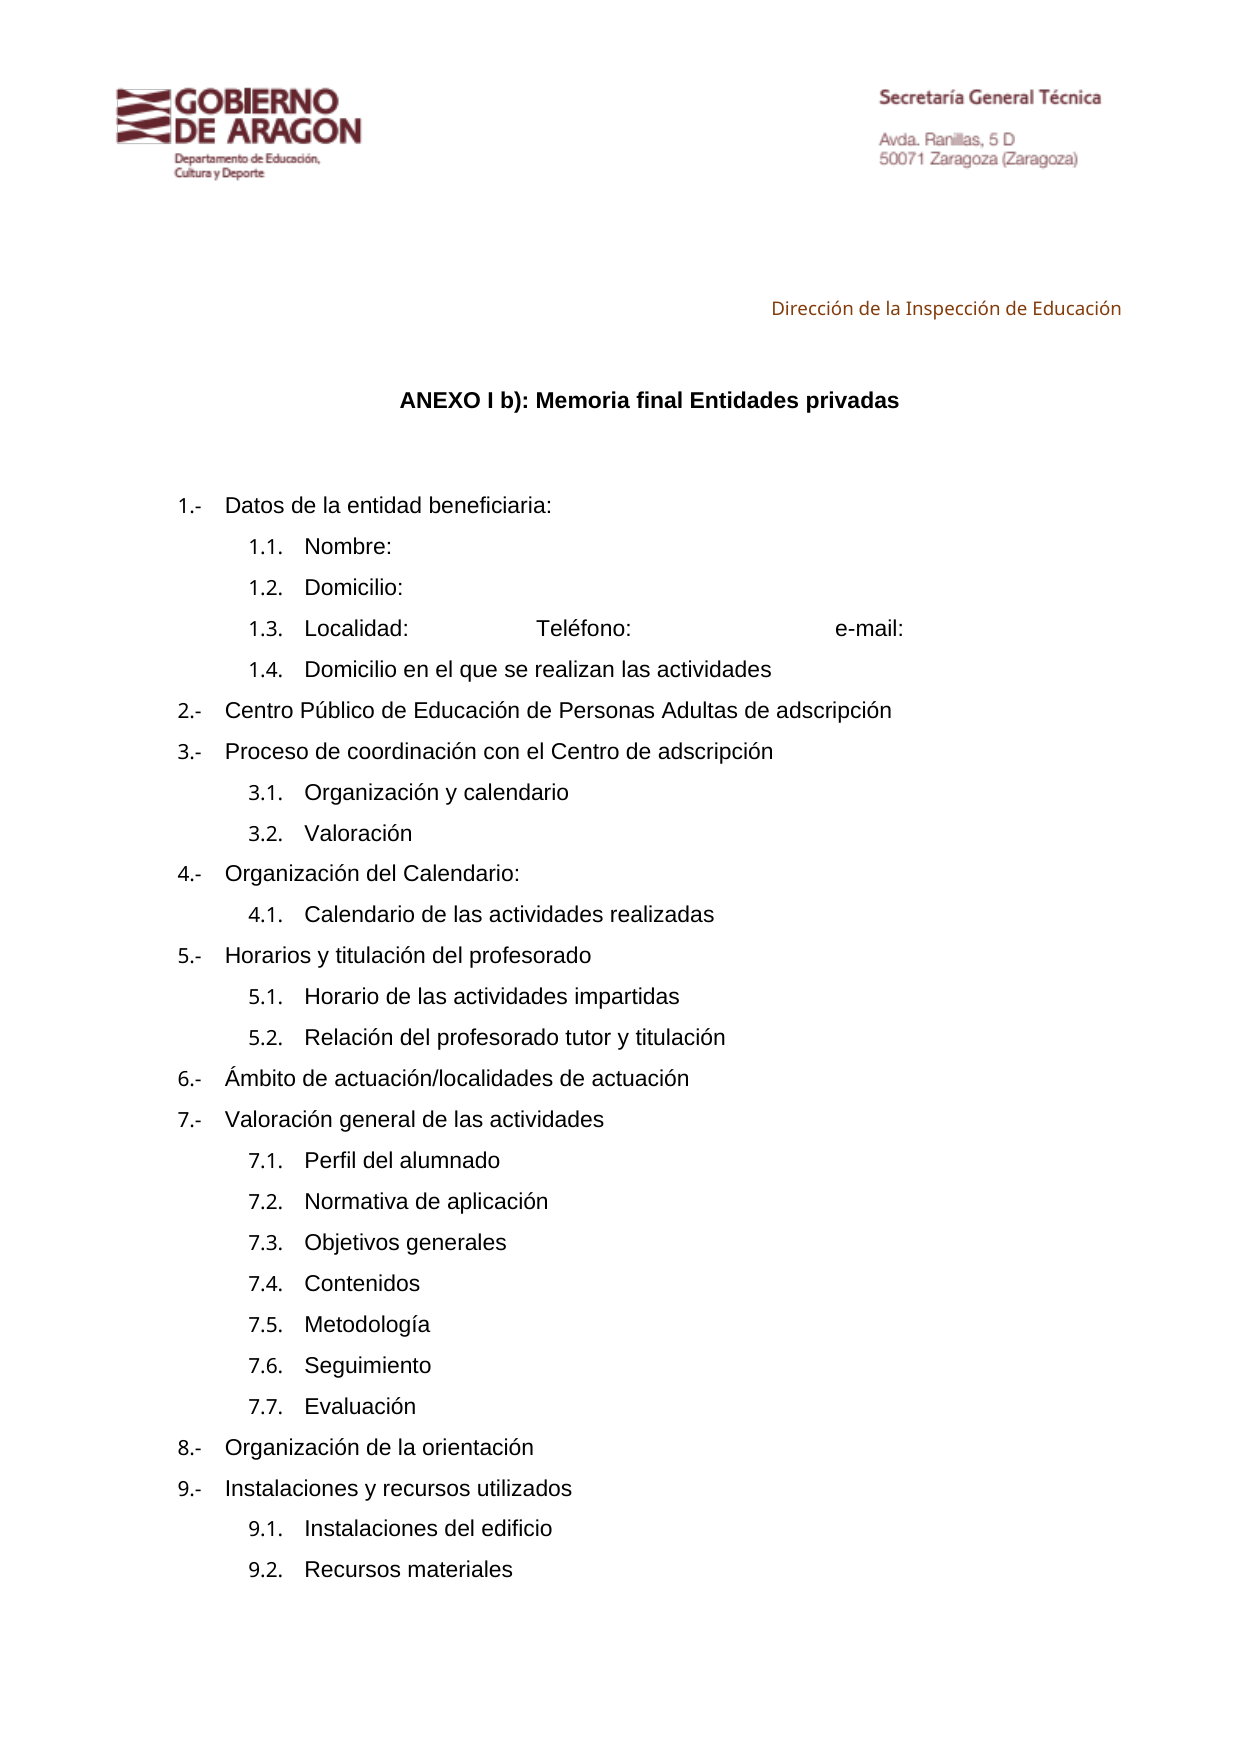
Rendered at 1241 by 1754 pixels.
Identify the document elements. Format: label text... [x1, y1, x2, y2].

list Instalaciones y recursos utilizados [177, 1474, 1122, 1502]
list Organización del Calendario: [177, 859, 1122, 888]
list Valoración [248, 819, 1122, 847]
list Organización y calendario [248, 778, 1122, 806]
list Recursos materiales [248, 1556, 1122, 1584]
list Relación del profesorado tutor y titulación [248, 1023, 1122, 1052]
list Metodología [248, 1310, 1122, 1338]
list Domicilio en el que se realizan las actividades [248, 655, 1122, 683]
list Nombre: [248, 532, 1122, 561]
list Valoración general de las actividades [177, 1105, 1122, 1134]
text ANEXO I b): Memoria final Entidades privadas [177, 387, 1122, 413]
list Seguimiento [248, 1351, 1122, 1379]
list Proceso de coordinación con el Centro de adscripción [177, 737, 1122, 765]
list Normativa de aplicación [248, 1187, 1122, 1216]
list Localidad: Teléfono: e-mail: [248, 614, 1122, 642]
list Ámbito de actuación/localidades de actuación [177, 1064, 1122, 1093]
list Organización de la orientación [177, 1433, 1122, 1461]
list Perfil del alumnado [248, 1146, 1122, 1174]
list Datos de la entidad beneficiaria: [177, 491, 1122, 519]
list Horario de las actividades impartidas [248, 982, 1122, 1011]
list Objetivos generales [248, 1228, 1122, 1256]
list Instalaciones del edificio [248, 1514, 1122, 1543]
list Domicilio: [248, 573, 1122, 601]
list Contenidos [248, 1269, 1122, 1297]
list Centro Público de Educación de Personas Adultas de adscripción [177, 696, 1122, 724]
list Horarios y titulación del profesorado [177, 941, 1122, 970]
list Calendario de las actividades realizadas [248, 901, 1122, 929]
list Evaluación [248, 1392, 1122, 1420]
